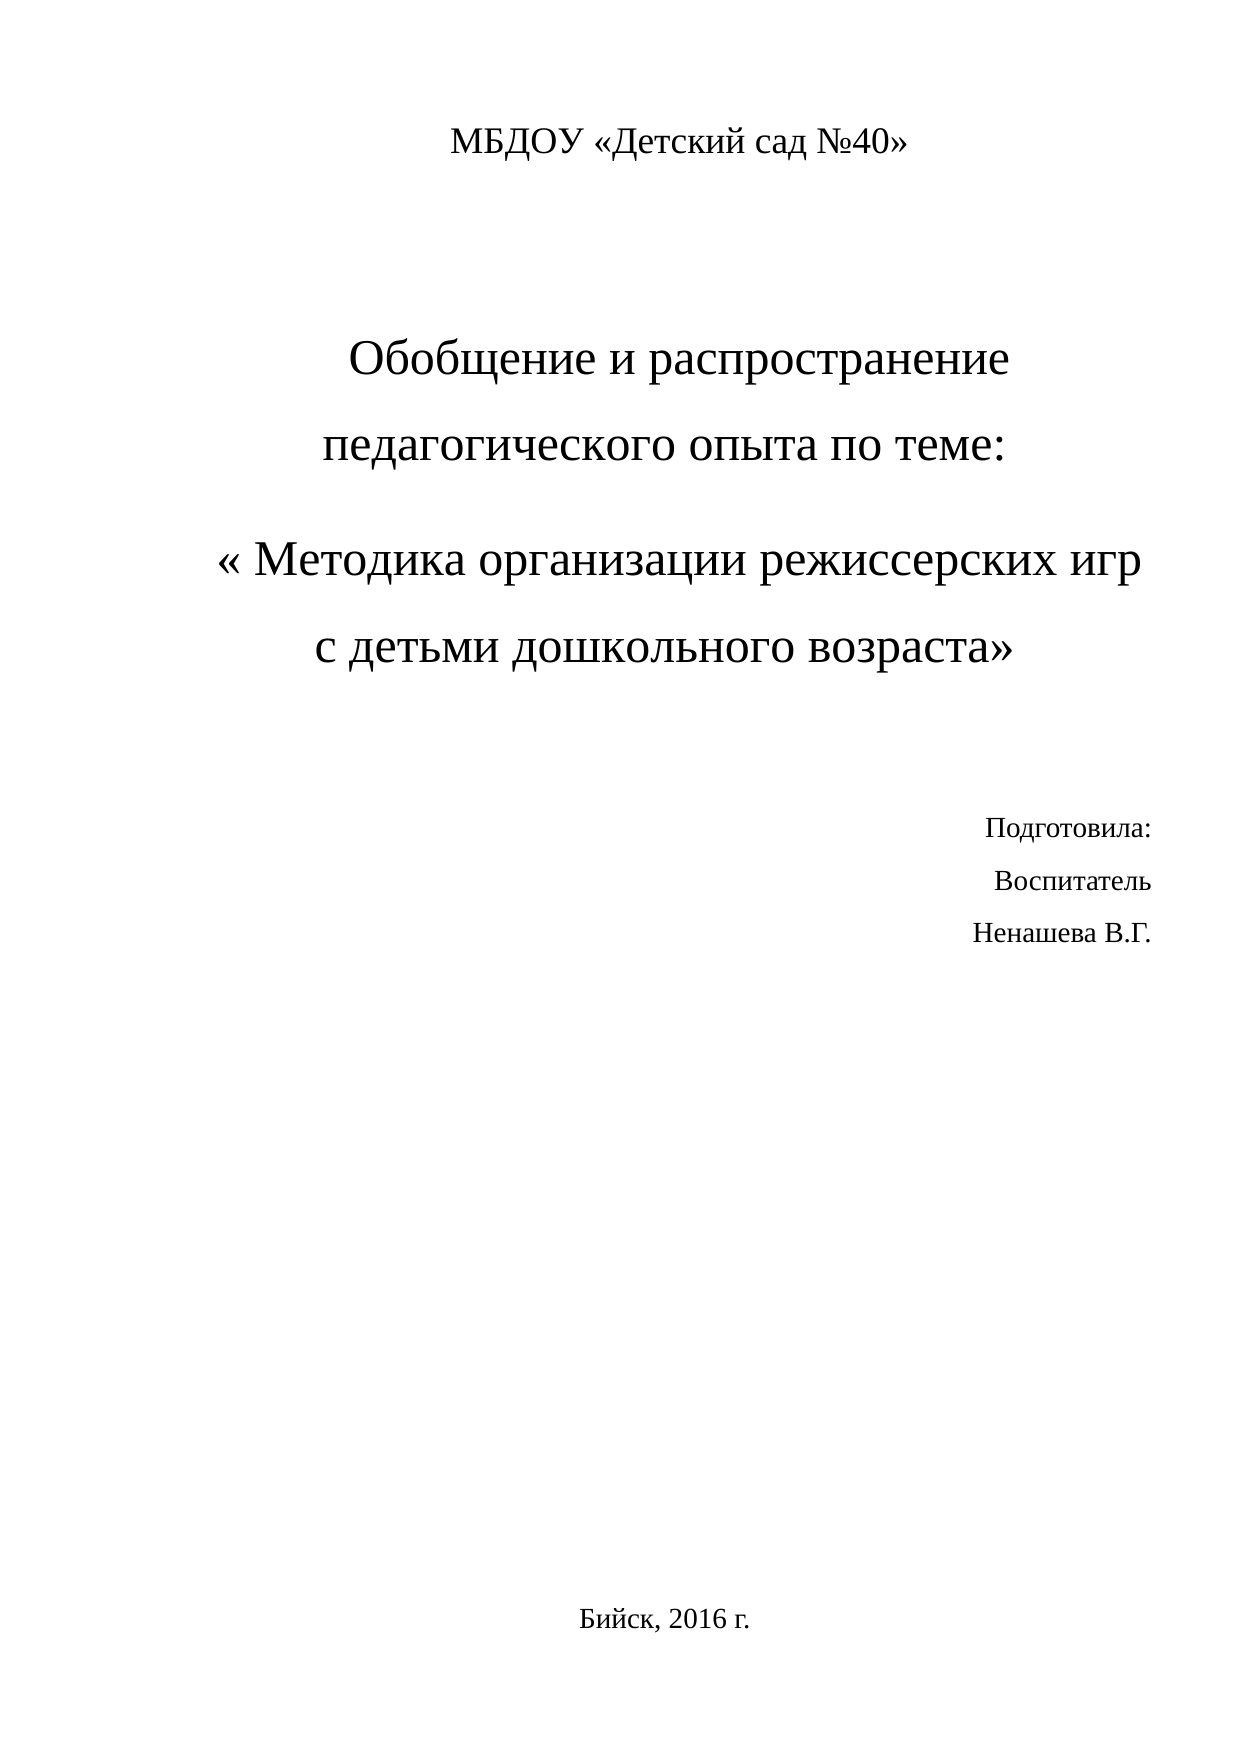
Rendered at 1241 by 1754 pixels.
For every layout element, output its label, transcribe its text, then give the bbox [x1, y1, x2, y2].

text Подготовила: [177, 810, 1152, 844]
text Ненашева В.Г. [177, 916, 1152, 949]
text Бийск, 2016 г. [177, 1601, 1152, 1634]
text Воспитатель [177, 863, 1152, 896]
text МБДОУ «Детский сад №40» [177, 118, 1152, 161]
text Обобщение и распространение педагогического опыта по теме: [177, 327, 1152, 471]
text « Методика организации режиссерских игр с детьми дошкольного возраста» [177, 529, 1152, 673]
